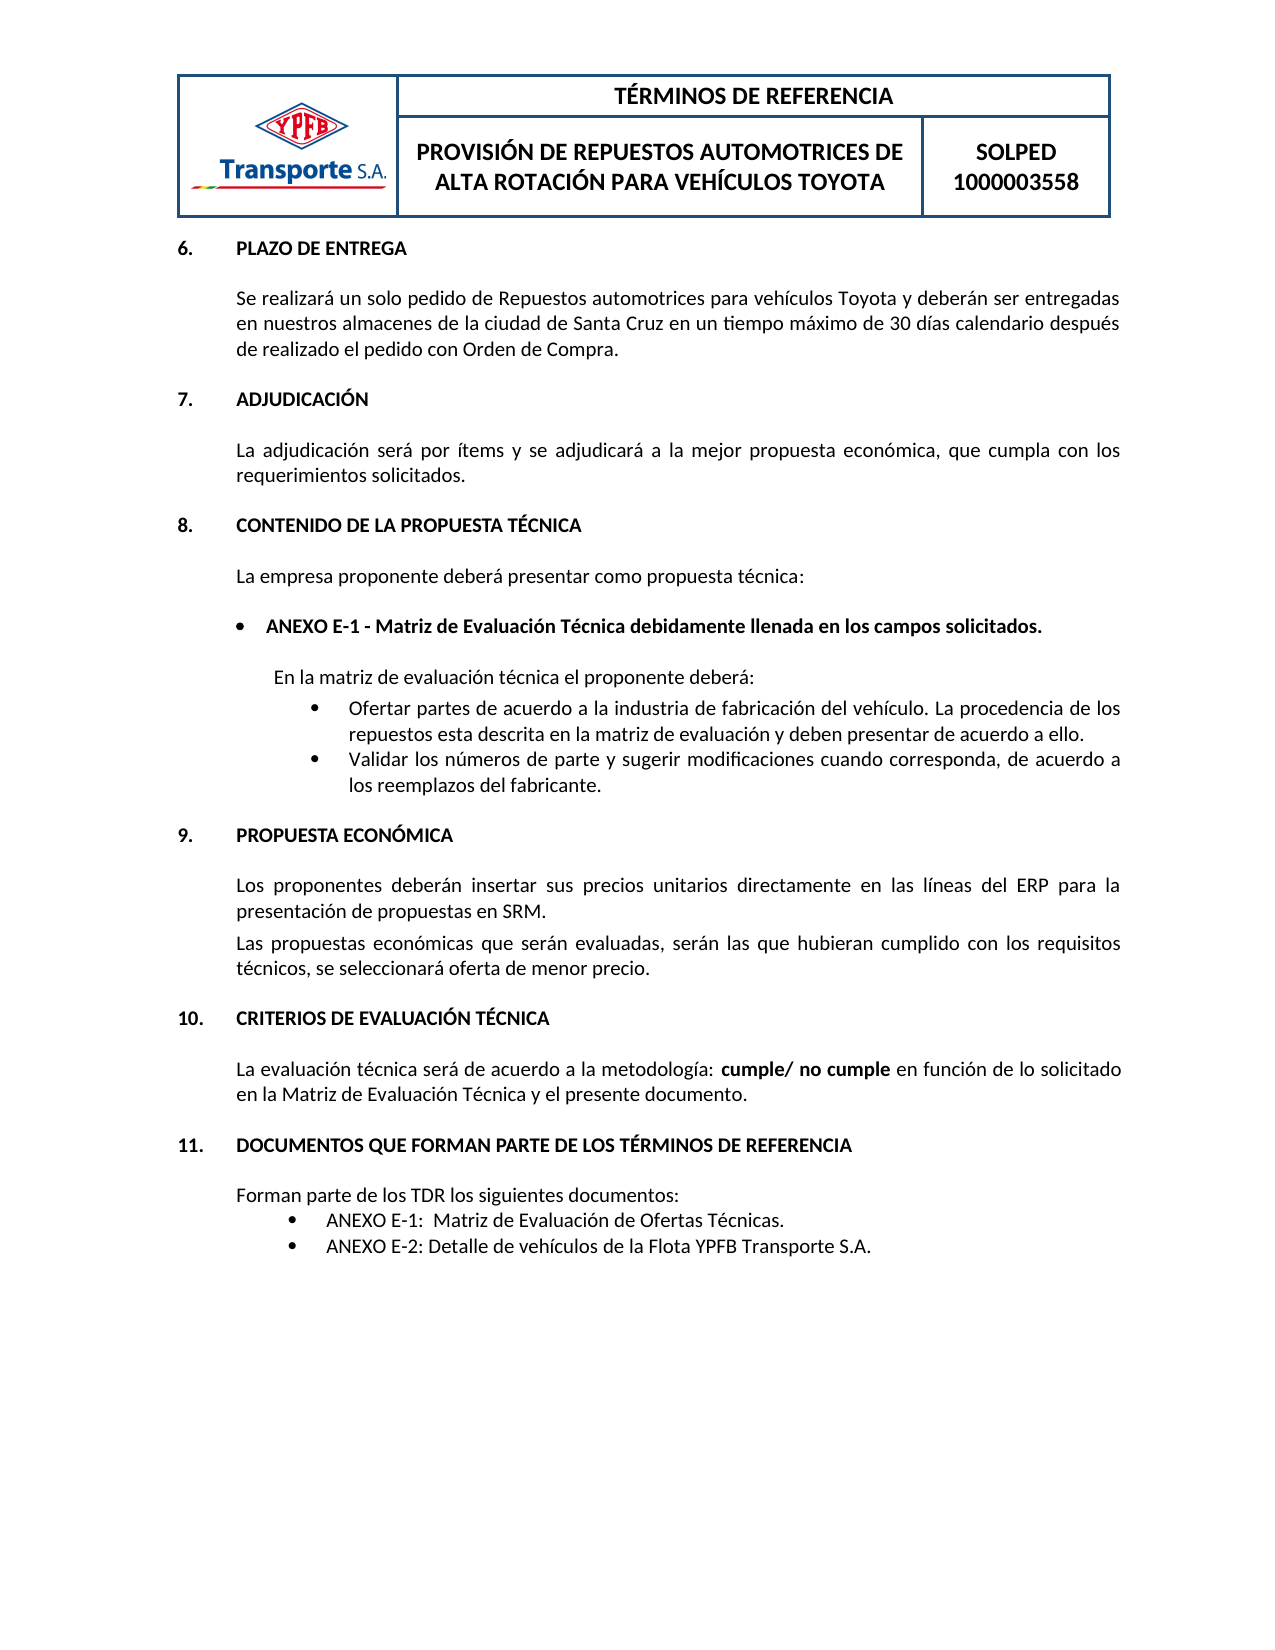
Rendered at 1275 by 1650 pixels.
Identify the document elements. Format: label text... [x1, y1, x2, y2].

subtitle PLAZO DE ENTREGA [177, 235, 1127, 260]
list ANEXO E-2: Detalle de vehículos de la Flota YPFB Transporte S.A. [288, 1233, 1127, 1258]
subtitle DOCUMENTOS QUE FORMAN PARTE DE LOS TÉRMINOS DE REFERENCIA [177, 1132, 1127, 1157]
list Ofertar partes de acuerdo a la industria de fabricación del vehículo. La procedencia de los repuestos esta descrita en la matriz de evaluación y deben presentar de acuerdo a ello. [311, 696, 1122, 746]
text En la matriz de evaluación técnica el proponente deberá: [274, 664, 1122, 689]
subtitle ADJUDICACIÓN [177, 386, 1127, 412]
list ANEXO E-1 - Matriz de Evaluación Técnica debidamente llenada en los campos solicitados. [236, 613, 1122, 639]
text Los proponentes deberán insertar sus precios unitarios directamente en las líneas del ERP para la presentación de propuestas en SRM. [236, 873, 1122, 923]
text La empresa proponente deberá presentar como propuesta técnica: [236, 563, 1122, 588]
list ANEXO E-1: Matriz de Evaluación de Ofertas Técnicas. [288, 1208, 1127, 1233]
text Se realizará un solo pedido de Repuestos automotrices para vehículos Toyota y deberán ser entregadas en nuestros almacenes de la ciudad de Santa Cruz en un tiempo máximo de 30 días calendario después de realizado el pedido con Orden de Compra. [236, 285, 1122, 361]
text La adjudicación será por ítems y se adjudicará a la mejor propuesta económica, que cumpla con los requerimientos solicitados. [236, 437, 1122, 488]
subtitle PROPUESTA ECONÓMICA [177, 822, 1127, 848]
text Forman parte de los TDR los siguientes documentos: [236, 1182, 1127, 1208]
subtitle CONTENIDO DE LA PROPUESTA TÉCNICA [177, 513, 1127, 538]
text Las propuestas económicas que serán evaluadas, serán las que hubieran cumplido con los requisitos técnicos, se seleccionará oferta de menor precio. [236, 930, 1122, 981]
subtitle CRITERIOS DE EVALUACIÓN TÉCNICA [177, 1006, 1127, 1031]
list Validar los números de parte y sugerir modificaciones cuando corresponda, de acuerdo a los reemplazos del fabricante. [311, 746, 1122, 797]
picture [190, 102, 387, 189]
text La evaluación técnica será de acuerdo a la metodología: cumple/ no cumple en función de lo solicitado en la Matriz de Evaluación Técnica y el presente documento. [236, 1056, 1122, 1107]
